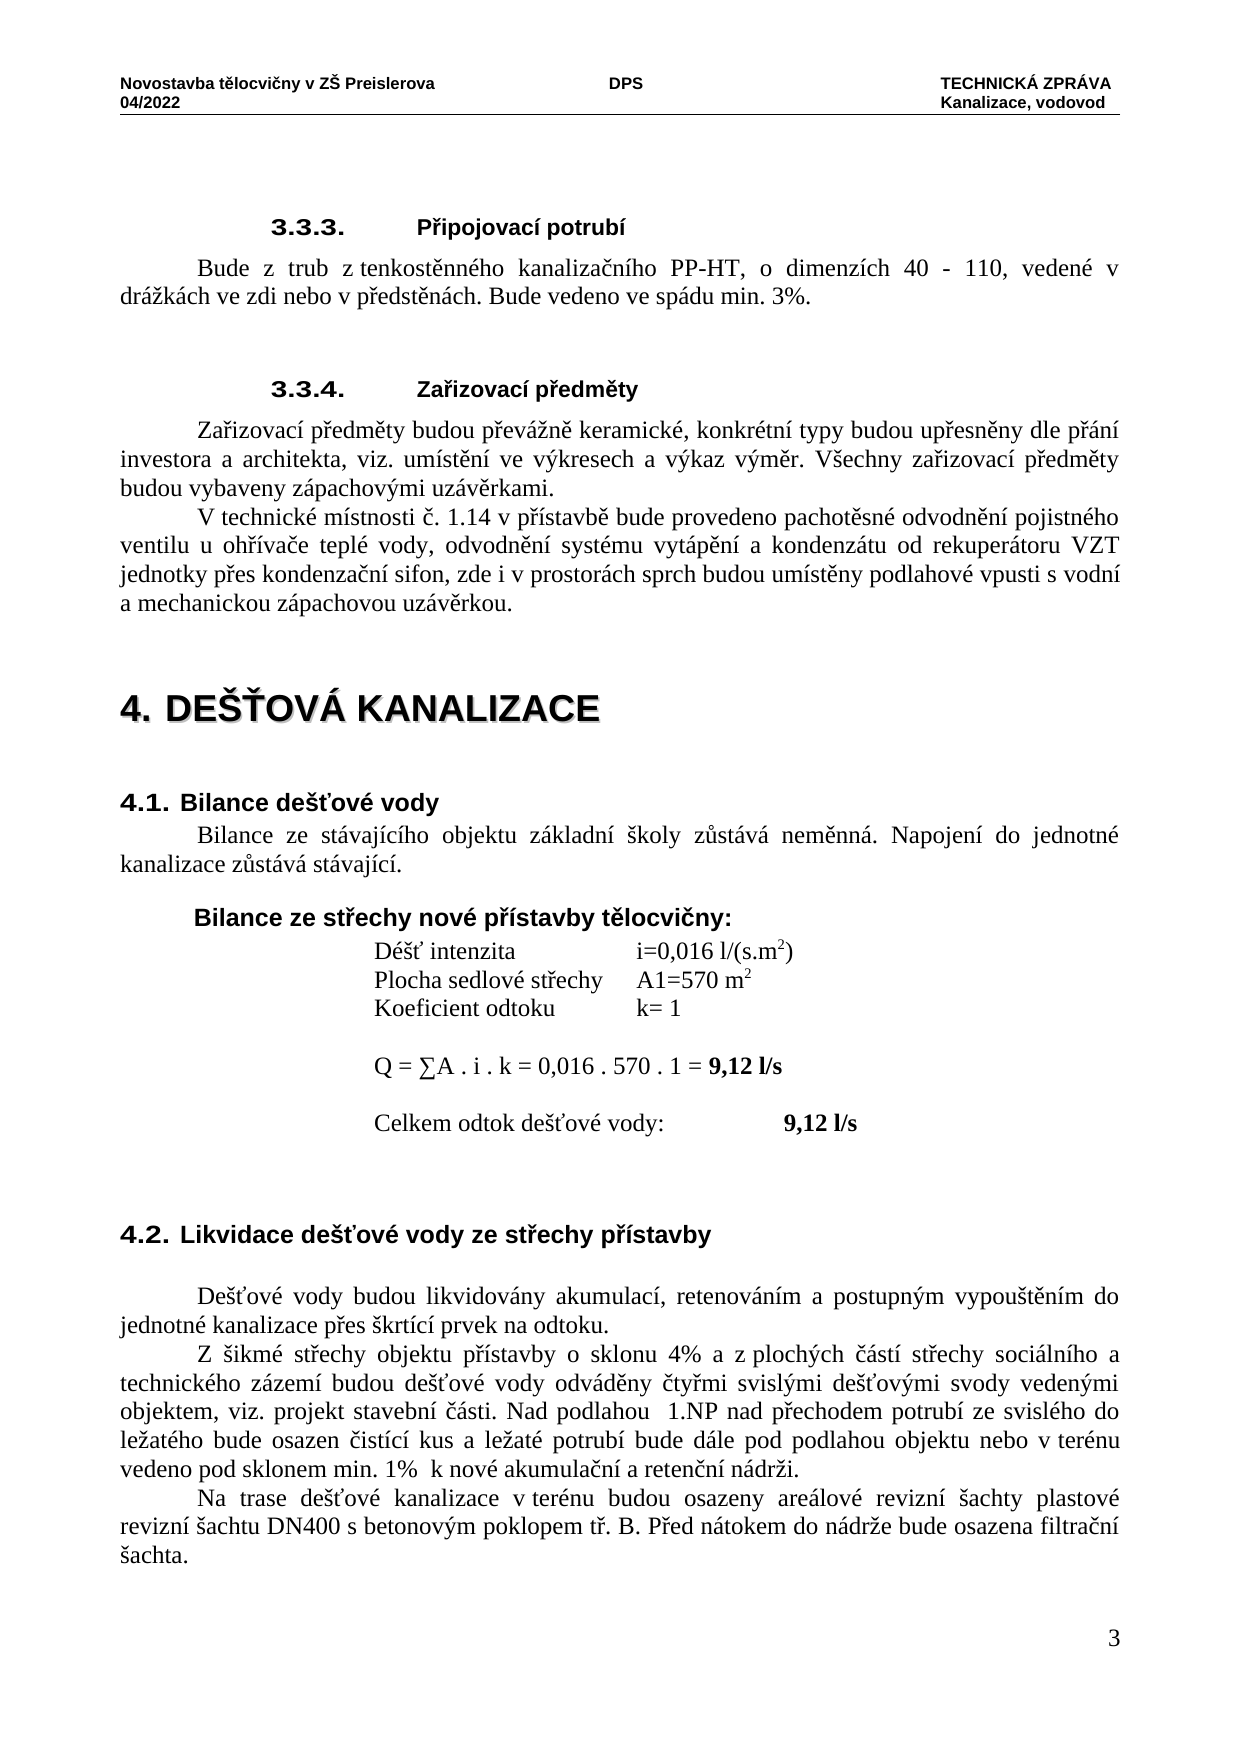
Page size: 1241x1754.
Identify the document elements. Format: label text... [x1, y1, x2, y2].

text Koeficient odtoku k= 1 [297, 993, 1120, 1022]
subtitle Bilance ze střechy nové přístavby tělocvičny: [120, 903, 1120, 932]
text Bilance ze stávajícího objektu základní školy zůstává neměnná. Napojení do jednotné kanalizace zůstává stávající. [120, 821, 1120, 878]
subtitle Zařizovací předměty [194, 376, 1120, 403]
text Na trase dešťové kanalizace v terénu budou osazeny areálové revizní šachty plastové revizní šachtu DN400 s betonovým poklopem tř. B. Před nátokem do nádrže bude osazena filtrační šachta. [120, 1483, 1120, 1569]
text Celkem odtok dešťové vody: 9,12 l/s [301, 1108, 1120, 1137]
text Dešťové vody budou likvidovány akumulací, retenováním a postupným vypouštěním do jednotné kanalizace přes škrtící prvek na odtoku. [120, 1281, 1120, 1339]
subtitle Bilance dešťové vody [120, 788, 1120, 816]
text Z šikmé střechy objektu přístavby o sklonu 4% a z plochých částí střechy sociálního a technického zázemí budou dešťové vody odváděny čtyřmi svislými dešťovými svody vedenými objektem, viz. projekt stavební části. Nad podlahou 1.NP nad přechodem potrubí ze svislého do ležatého bude osazen čistící kus a ležaté potrubí bude dále pod podlahou objektu nebo v terénu vedeno pod sklonem min. 1% k nové akumulační a retenční nádrži. [120, 1339, 1120, 1483]
text Q = ∑A . i . k = 0,016 . 570 . 1 = 9,12 l/s [297, 1051, 1120, 1080]
subtitle Dešťová kanalizace [120, 687, 1120, 730]
text V technické místnosti č. 1.14 v přístavbě bude provedeno pachotěsné odvodnění pojistného ventilu u ohřívače teplé vody, odvodnění systému vytápění a kondenzátu od rekuperátoru VZT jednotky přes kondenzační sifon, zde i v prostorách sprch budou umístěny podlahové vpusti s vodní a mechanickou zápachovou uzávěrkou. [120, 502, 1120, 617]
text Plocha sedlové střechy A1=570 m2 [297, 965, 1120, 993]
subtitle Likvidace dešťové vody ze střechy přístavby [120, 1220, 1120, 1248]
text Déšť intenzita i=0,016 l/(s.m2) [297, 936, 1120, 965]
text Bude z trub z tenkostěnného kanalizačního PP-HT, o dimenzích 40 - 110, vedené v drážkách ve zdi nebo v předstěnách. Bude vedeno ve spádu min. 3%. [120, 253, 1120, 310]
subtitle Připojovací potrubí [194, 214, 1120, 240]
text Zařizovací předměty budou převážně keramické, konkrétní typy budou upřesněny dle přání investora a architekta, viz. umístění ve výkresech a výkaz výměr. Všechny zařizovací předměty budou vybaveny zápachovými uzávěrkami. [120, 415, 1120, 502]
